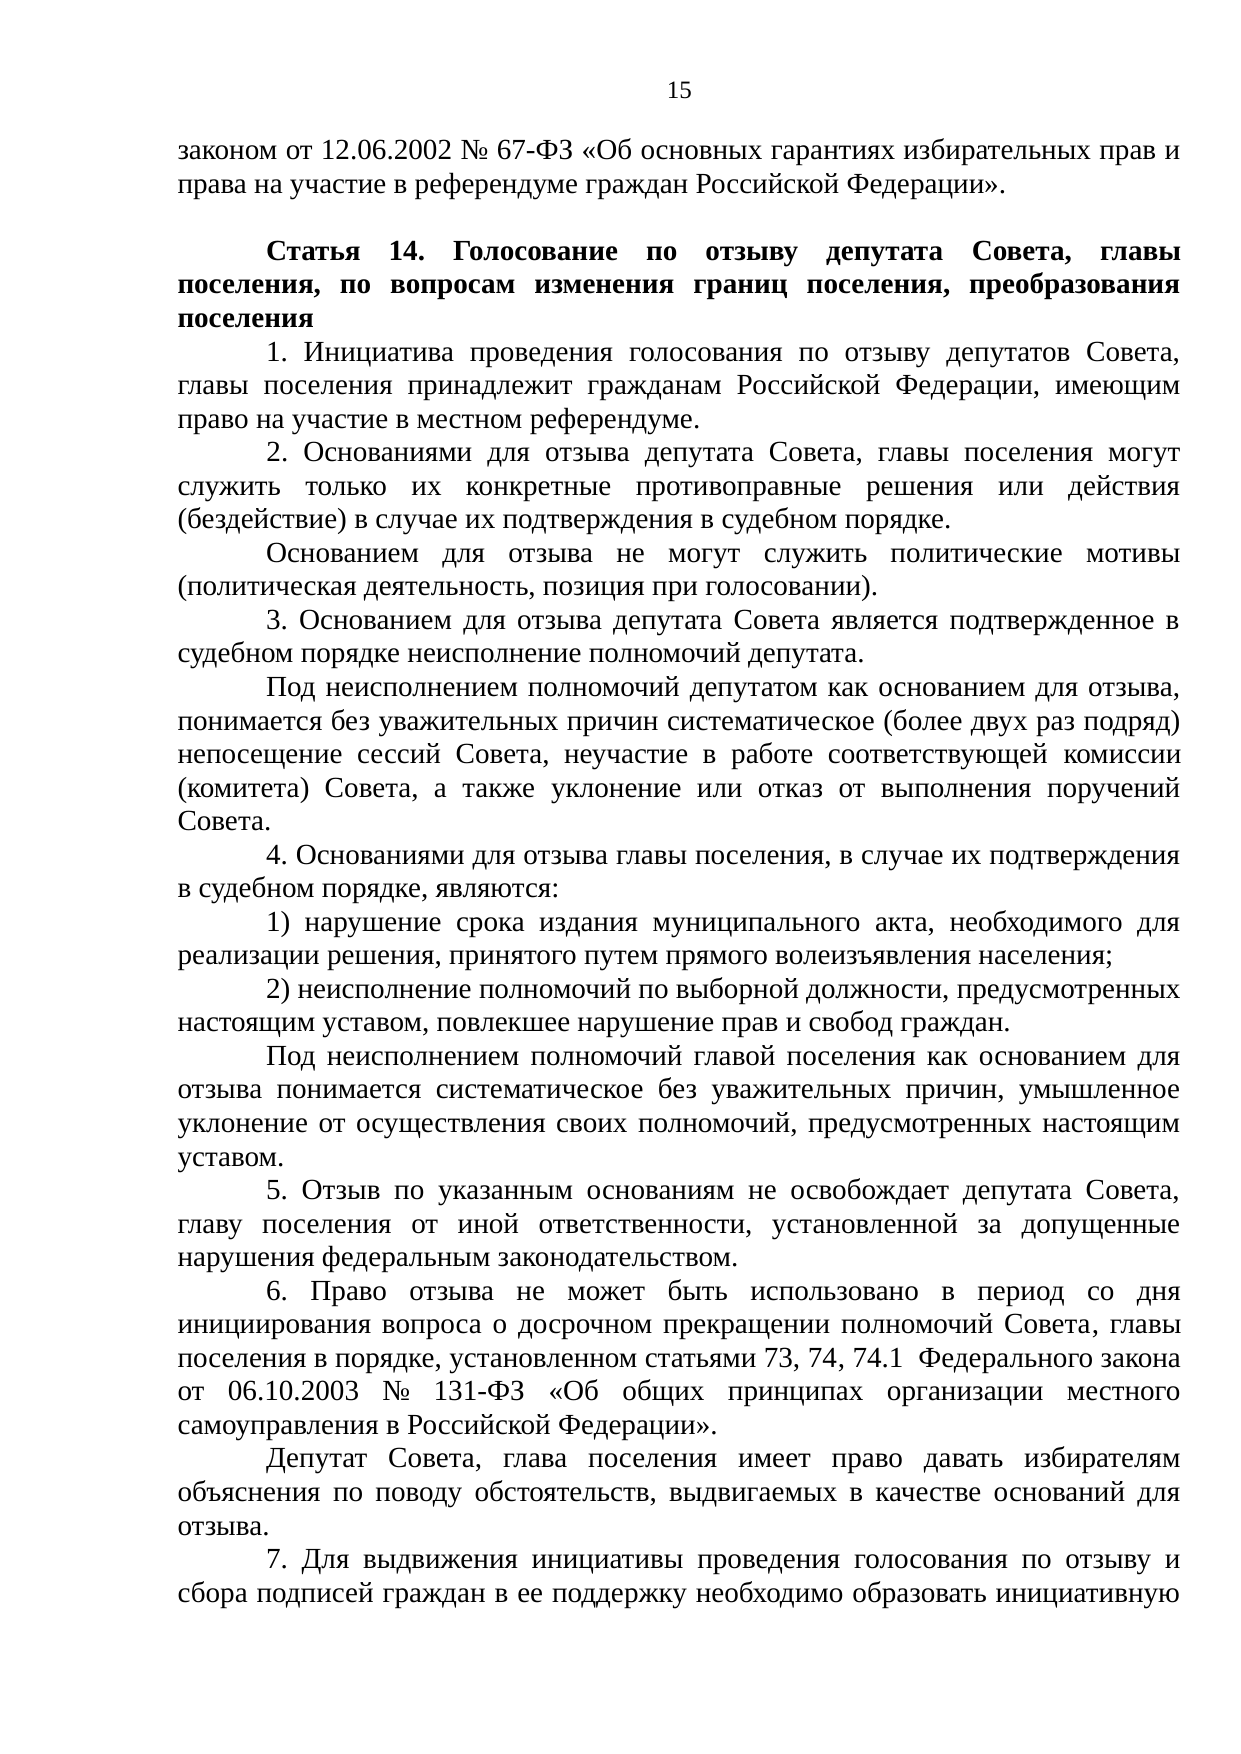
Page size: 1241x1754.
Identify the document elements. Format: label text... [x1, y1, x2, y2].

text Статья 14. Голосование по отзыву депутата Совета, главы поселения, по вопросам изменения границ поселения, преобразования поселения [177, 233, 1181, 334]
text 1. Инициатива проведения голосования по отзыву депутатов Совета, главы поселения принадлежит гражданам Российской Федерации, имеющим право на участие в местном референдуме. [177, 334, 1181, 434]
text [177, 1541, 1181, 1608]
text Депутат Совета, глава поселения имеет право давать избирателям объяснения по поводу обстоятельств, выдвигаемых в качестве оснований для отзыва. [177, 1441, 1181, 1541]
text Основанием для отзыва не могут служить политические мотивы (политическая деятельность, позиция при голосовании). [177, 535, 1181, 602]
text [177, 132, 1181, 199]
text Под неисполнением полномочий депутатом как основанием для отзыва, понимается без уважительных причин систематическое (более двух раз подряд) непосещение сессий Совета, неучастие в работе соответствующей комиссии (комитета) Совета, а также уклонение или отказ от выполнения поручений Совета. [177, 669, 1181, 837]
text 3. Основанием для отзыва депутата Совета является подтвержденное в судебном порядке неисполнение полномочий депутата. [177, 602, 1181, 669]
subtitle 2) неисполнение полномочий по выборной должности, предусмотренных настоящим уставом, повлекшее нарушение прав и свобод граждан. [177, 971, 1181, 1038]
text 1) нарушение срока издания муниципального акта, необходимого для реализации решения, принятого путем прямого волеизъявления населения; [177, 904, 1181, 971]
subtitle 5. Отзыв по указанным основаниям не освобождает депутата Совета, главу поселения от иной ответственности, установленной за допущенные нарушения федеральным законодательством. [177, 1172, 1181, 1273]
text 6. Право отзыва не может быть использовано в период со дня инициирования вопроса о досрочном прекращении полномочий Совета, главы поселения в порядке, установленном статьями 73, 74, 74.1 Федерального закона от 06.10.2003 № 131-ФЗ «Об общих принципах организации местного самоуправления в Российской Федерации». [177, 1273, 1181, 1441]
text 2. Основаниями для отзыва депутата Совета, главы поселения могут служить только их конкретные противоправные решения или действия (бездействие) в случае их подтверждения в судебном порядке. [177, 434, 1181, 535]
text Под неисполнением полномочий главой поселения как основанием для отзыва понимается систематическое без уважительных причин, умышленное уклонение от осуществления своих полномочий, предусмотренных настоящим уставом. [177, 1038, 1181, 1172]
subtitle 4. Основаниями для отзыва главы поселения, в случае их подтверждения в судебном порядке, являются: [177, 837, 1181, 904]
